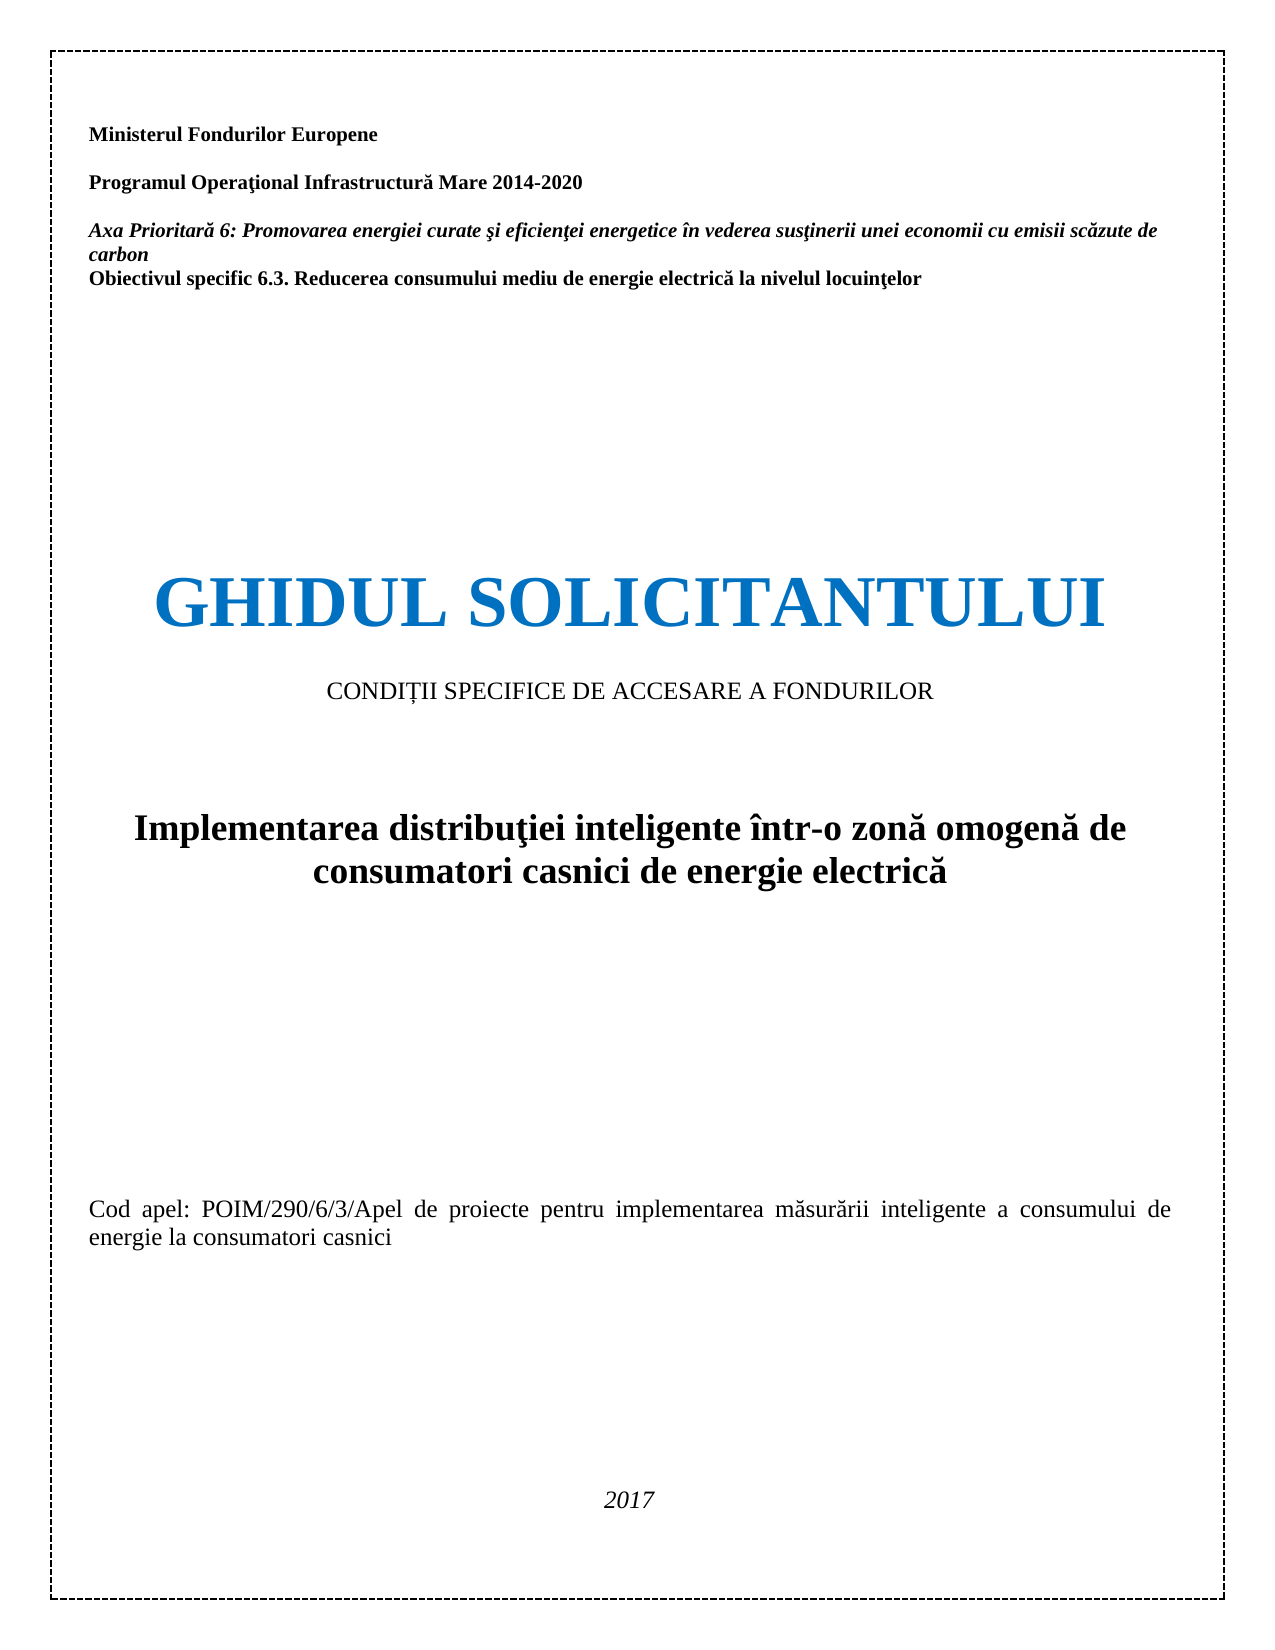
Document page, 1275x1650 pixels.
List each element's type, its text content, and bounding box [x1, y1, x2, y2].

text Ministerul Fondurilor Europene [89, 122, 1172, 146]
text Cod apel: POIM/290/6/3/Apel de proiecte pentru implementarea măsurării inteligente a consumului de energie la consumatori casnici [89, 1194, 1172, 1251]
text 2017 [89, 1485, 1172, 1514]
text Axa Prioritară 6: Promovarea energiei curate şi eficienţei energetice în vederea susţinerii unei economii cu emisii scăzute de carbon [89, 218, 1172, 266]
text Implementarea distribuţiei inteligente într-o zonă omogenă de consumatori casnici de energie electrică [89, 806, 1172, 892]
text Obiectivul specific 6.3. Reducerea consumului mediu de energie electrică la nivelul locuinţelor [89, 266, 1172, 290]
text Programul Operaţional Infrastructură Mare 2014-2020 [89, 170, 1172, 194]
text GHIDUL SOLICITANTULUI [89, 559, 1172, 643]
text CONDIȚII SPECIFICE DE ACCESARE A FONDURILOR [89, 676, 1172, 705]
